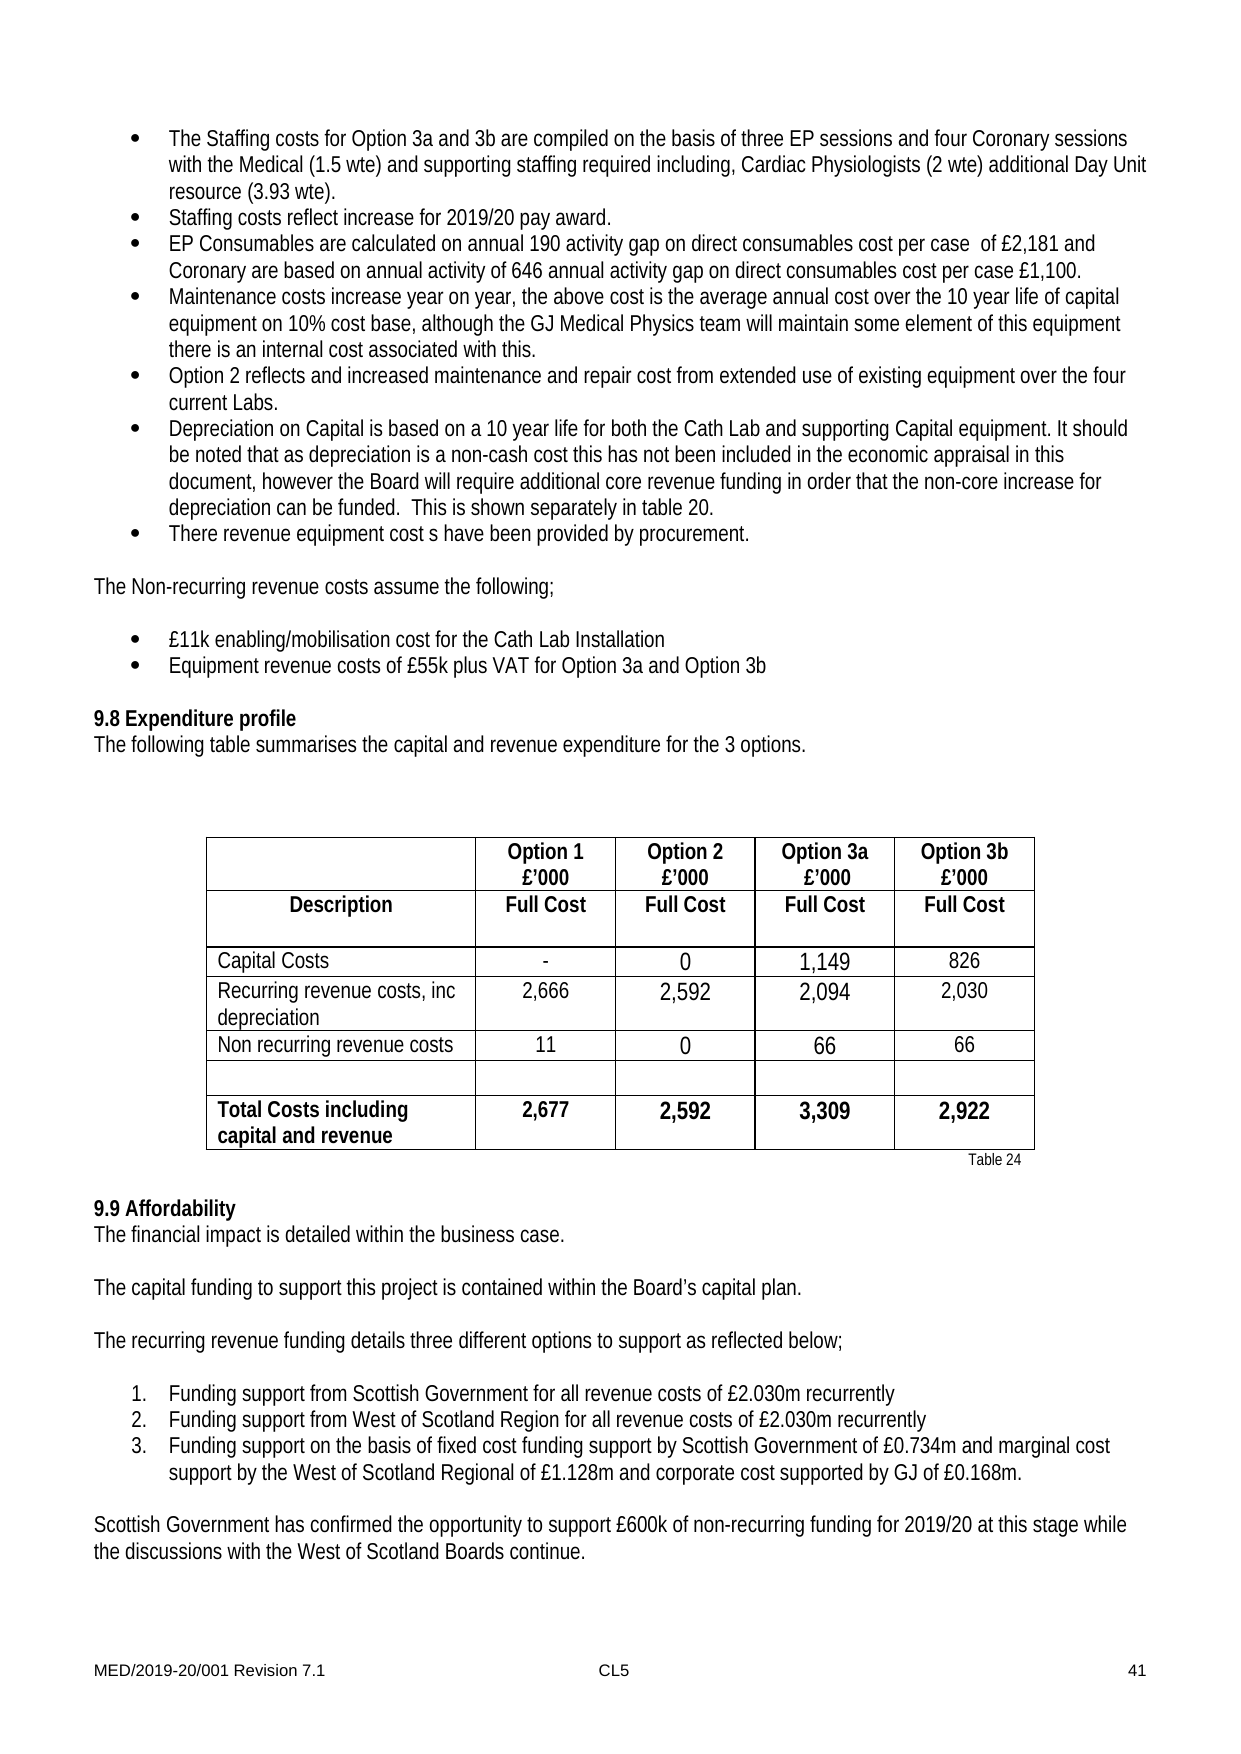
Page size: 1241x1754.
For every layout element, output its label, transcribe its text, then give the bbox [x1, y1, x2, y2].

table_cell 3,309 [756, 1096, 894, 1148]
table_cell 1,149 [756, 948, 894, 976]
list Funding support from Scottish Government for all revenue costs of £2.030m recurrently [131, 1379, 1146, 1406]
text The following table summarises the capital and revenue expenditure for the 3 options. [94, 731, 1146, 757]
table_cell 2,677 [476, 1096, 615, 1148]
table_cell Full Cost [616, 891, 754, 946]
table_cell 2,030 [895, 977, 1034, 1030]
text The recurring revenue funding details three different options to support as reflected below; [94, 1327, 1146, 1353]
table_cell 2,922 [895, 1096, 1034, 1148]
table_header Option 1 £’000 [476, 838, 615, 890]
table_cell Description [207, 891, 475, 946]
table_cell 2,592 [616, 1096, 754, 1148]
table_cell 2,666 [476, 977, 615, 1030]
table_cell Full Cost [756, 891, 894, 946]
table_header Option 3b £’000 [895, 838, 1034, 890]
table_cell Recurring revenue costs, inc depreciation [207, 977, 475, 1030]
subtitle 9.9 Affordability [94, 1195, 1146, 1221]
text Scottish Government has confirmed the opportunity to support £600k of non-recurring funding for 2019/20 at this stage while the discussions with the West of Scotland Boards continue. [94, 1511, 1146, 1564]
list Equipment revenue costs of £55k plus VAT for Option 3a and Option 3b [131, 652, 1146, 678]
text Table 24 [94, 1149, 1146, 1169]
table_cell [476, 1061, 615, 1095]
table_cell 66 [756, 1031, 894, 1059]
text The financial impact is detailed within the business case. [94, 1221, 1146, 1248]
list EP Consumables are calculated on annual 190 activity gap on direct consumables cost per case of £2,181 and Coronary are based on annual activity of 646 annual activity gap on direct consumables cost per case £1,100. [131, 230, 1146, 283]
table_header Option 3a £’000 [756, 838, 894, 890]
table_cell Capital Costs [207, 948, 475, 976]
table_cell - [476, 948, 615, 976]
table_cell [756, 1061, 894, 1095]
table_cell 2,592 [616, 977, 754, 1030]
list Funding support on the basis of fixed cost funding support by Scottish Government of £0.734m and marginal cost support by the West of Scotland Regional of £1.128m and corporate cost supported by GJ of £0.168m. [131, 1432, 1146, 1485]
list Maintenance costs increase year on year, the above cost is the average annual cost over the 10 year life of capital equipment on 10% cost base, although the GJ Medical Physics team will maintain some element of this equipment there is an internal cost associated with this. [131, 283, 1146, 362]
table_cell [895, 1061, 1034, 1095]
list Staffing costs reflect increase for 2019/20 pay award. [131, 204, 1146, 230]
table_header Option 2 £’000 [616, 838, 754, 890]
table_cell [207, 1061, 475, 1095]
table_cell Non recurring revenue costs [207, 1031, 475, 1059]
table_cell 66 [895, 1031, 1034, 1059]
list The Staffing costs for Option 3a and 3b are compiled on the basis of three EP sessions and four Coronary sessions with the Medical (1.5 wte) and supporting staffing required including, Cardiac Physiologists (2 wte) additional Day Unit resource (3.93 wte). [131, 125, 1146, 204]
text The capital funding to support this project is contained within the Board’s capital plan. [94, 1274, 1146, 1300]
text The Non-recurring revenue costs assume the following; [94, 573, 1146, 599]
table_header [207, 838, 475, 890]
list Depreciation on Capital is based on a 10 year life for both the Cath Lab and supporting Capital equipment. It should be noted that as depreciation is a non-cash cost this has not been included in the economic appraisal in this document, however the Board will require additional core revenue funding in order that the non-core increase for depreciation can be funded. This is shown separately in table 20. [131, 415, 1146, 520]
table_cell 826 [895, 948, 1034, 976]
list £11k enabling/mobilisation cost for the Cath Lab Installation [131, 626, 1146, 652]
table_cell [616, 1061, 754, 1095]
table_cell 0 [616, 1031, 754, 1059]
table_cell 0 [616, 948, 754, 976]
table_cell 11 [476, 1031, 615, 1059]
subtitle 9.8 Expenditure profile [94, 705, 1146, 731]
list Option 2 reflects and increased maintenance and repair cost from extended use of existing equipment over the four current Labs. [131, 362, 1146, 415]
table_cell Full Cost [895, 891, 1034, 946]
list There revenue equipment cost s have been provided by procurement. [131, 520, 1146, 547]
list Funding support from West of Scotland Region for all revenue costs of £2.030m recurrently [131, 1406, 1146, 1432]
table_cell Total Costs including capital and revenue [207, 1096, 475, 1148]
table_cell Full Cost [476, 891, 615, 946]
table_cell 2,094 [756, 977, 894, 1030]
